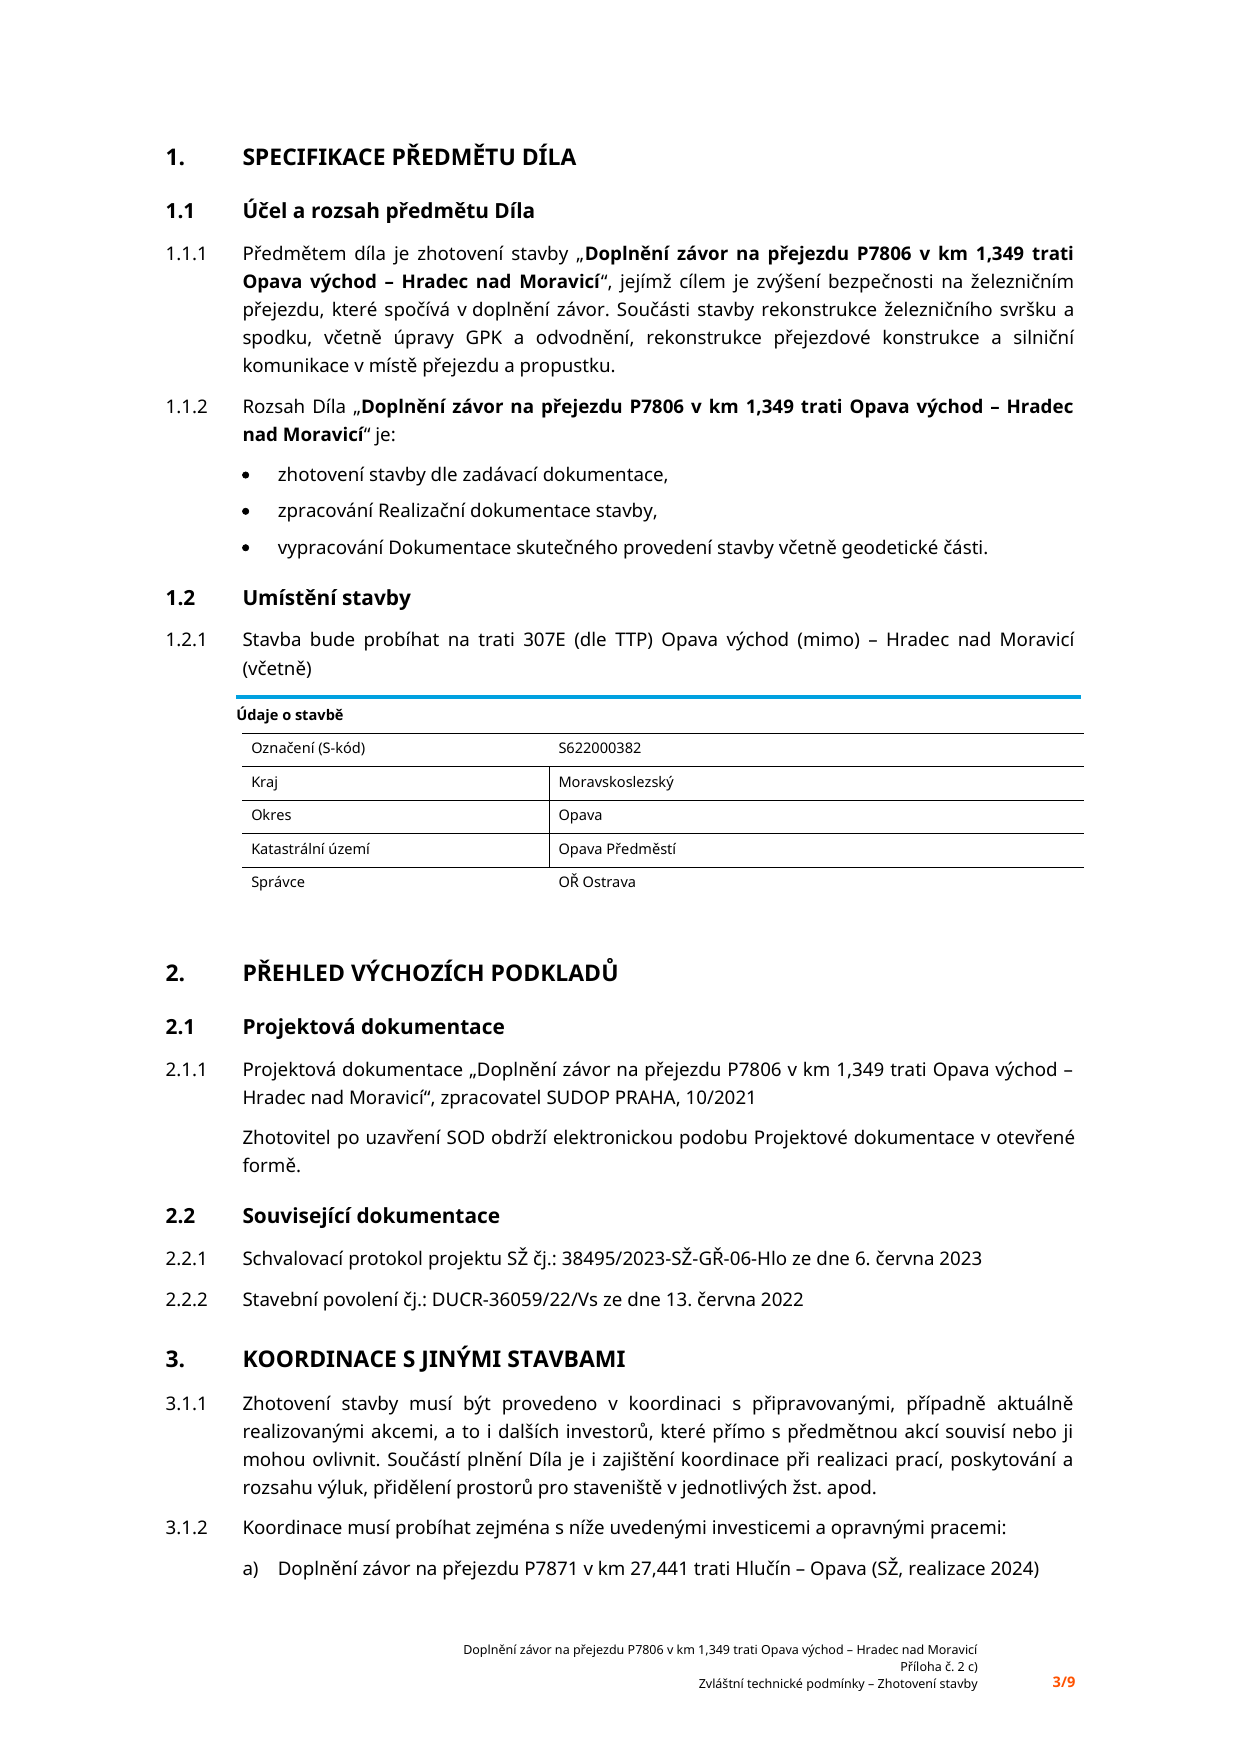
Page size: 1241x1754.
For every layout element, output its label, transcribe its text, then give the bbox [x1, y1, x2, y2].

text Zhotovitel po uzavření SOD obdrží elektronickou podobu Projektové dokumentace v otevřené formě. [242, 1125, 1075, 1178]
text Umístění stavby [165, 583, 1075, 611]
table_header S622000382 [549, 734, 1084, 766]
text Stavební povolení čj.: DUCR-36059/22/Vs ze dne 13. června 2022 [165, 1286, 1075, 1311]
text Související dokumentace [165, 1202, 1075, 1230]
text KOORDINACE S JINÝMI STAVBAMI [165, 1343, 1075, 1374]
text Stavba bude probíhat na trati 307E (dle TTP) Opava východ (mimo) – Hradec nad Moravicí (včetně) [165, 627, 1075, 680]
text zpracování Realizační dokumentace stavby, [242, 498, 1075, 523]
table_cell Okres [242, 801, 549, 833]
text Rozsah Díla „Doplnění závor na přejezdu P7806 v km 1,349 trati Opava východ – Hradec nad Moravicí“ je: [165, 393, 1075, 446]
text Projektová dokumentace „Doplnění závor na přejezdu P7806 v km 1,349 trati Opava východ – Hradec nad Moravicí“, zpracovatel SUDOP PRAHA, 10/2021 [165, 1056, 1075, 1110]
table_cell Opava Předměstí [550, 834, 1084, 867]
table_cell Moravskoslezský [550, 767, 1084, 800]
text vypracování Dokumentace skutečného provedení stavby včetně geodetické části. [242, 534, 1075, 560]
list Doplnění závor na přejezdu P7871 v km 27,441 trati Hlučín – Opava (SŽ, realizace 2024) [242, 1555, 1075, 1581]
table_cell Opava [550, 801, 1084, 833]
table_cell Katastrální území [242, 834, 549, 867]
text Předmětem díla je zhotovení stavby „Doplnění závor na přejezdu P7806 v km 1,349 trati Opava východ – Hradec nad Moravicí“, jejímž cílem je zvýšení bezpečnosti na železničním přejezdu, které spočívá v doplnění závor. Součásti stavby rekonstrukce železničního svršku a spodku, včetně úpravy GPK a odvodnění, rekonstrukce přejezdové konstrukce a silniční komunikace v místě přejezdu a propustku. [165, 240, 1075, 378]
text zhotovení stavby dle zadávací dokumentace, [242, 461, 1075, 487]
table_cell Kraj [242, 767, 549, 800]
text Údaje o stavbě [236, 699, 1081, 724]
text Zhotovení stavby musí být provedeno v koordinaci s připravovanými, případně aktuálně realizovanými akcemi, a to i dalších investorů, které přímo s předmětnou akcí souvisí nebo ji mohou ovlivnit. Součástí plnění Díla je i zajištění koordinace při realizaci prací, poskytování a rozsahu výluk, přidělení prostorů pro staveniště v jednotlivých žst. apod. [165, 1390, 1075, 1499]
text SPECIFIKACE PŘEDMĚTU DÍLA [165, 141, 1075, 173]
text Projektová dokumentace [165, 1012, 1075, 1041]
table_header Označení (S-kód) [242, 734, 549, 766]
table_cell OŘ Ostrava [549, 868, 1084, 900]
table_cell Správce [242, 868, 549, 900]
text Koordinace musí probíhat zejména s níže uvedenými investicemi a opravnými pracemi: [165, 1514, 1075, 1540]
text PŘEHLED VÝCHOZÍCH PODKLADŮ [165, 957, 1075, 988]
text Schvalovací protokol projektu SŽ čj.: 38495/2023-SŽ-GŘ-06-Hlo ze dne 6. června 2023 [165, 1245, 1075, 1271]
text Účel a rozsah předmětu Díla [165, 197, 1075, 225]
